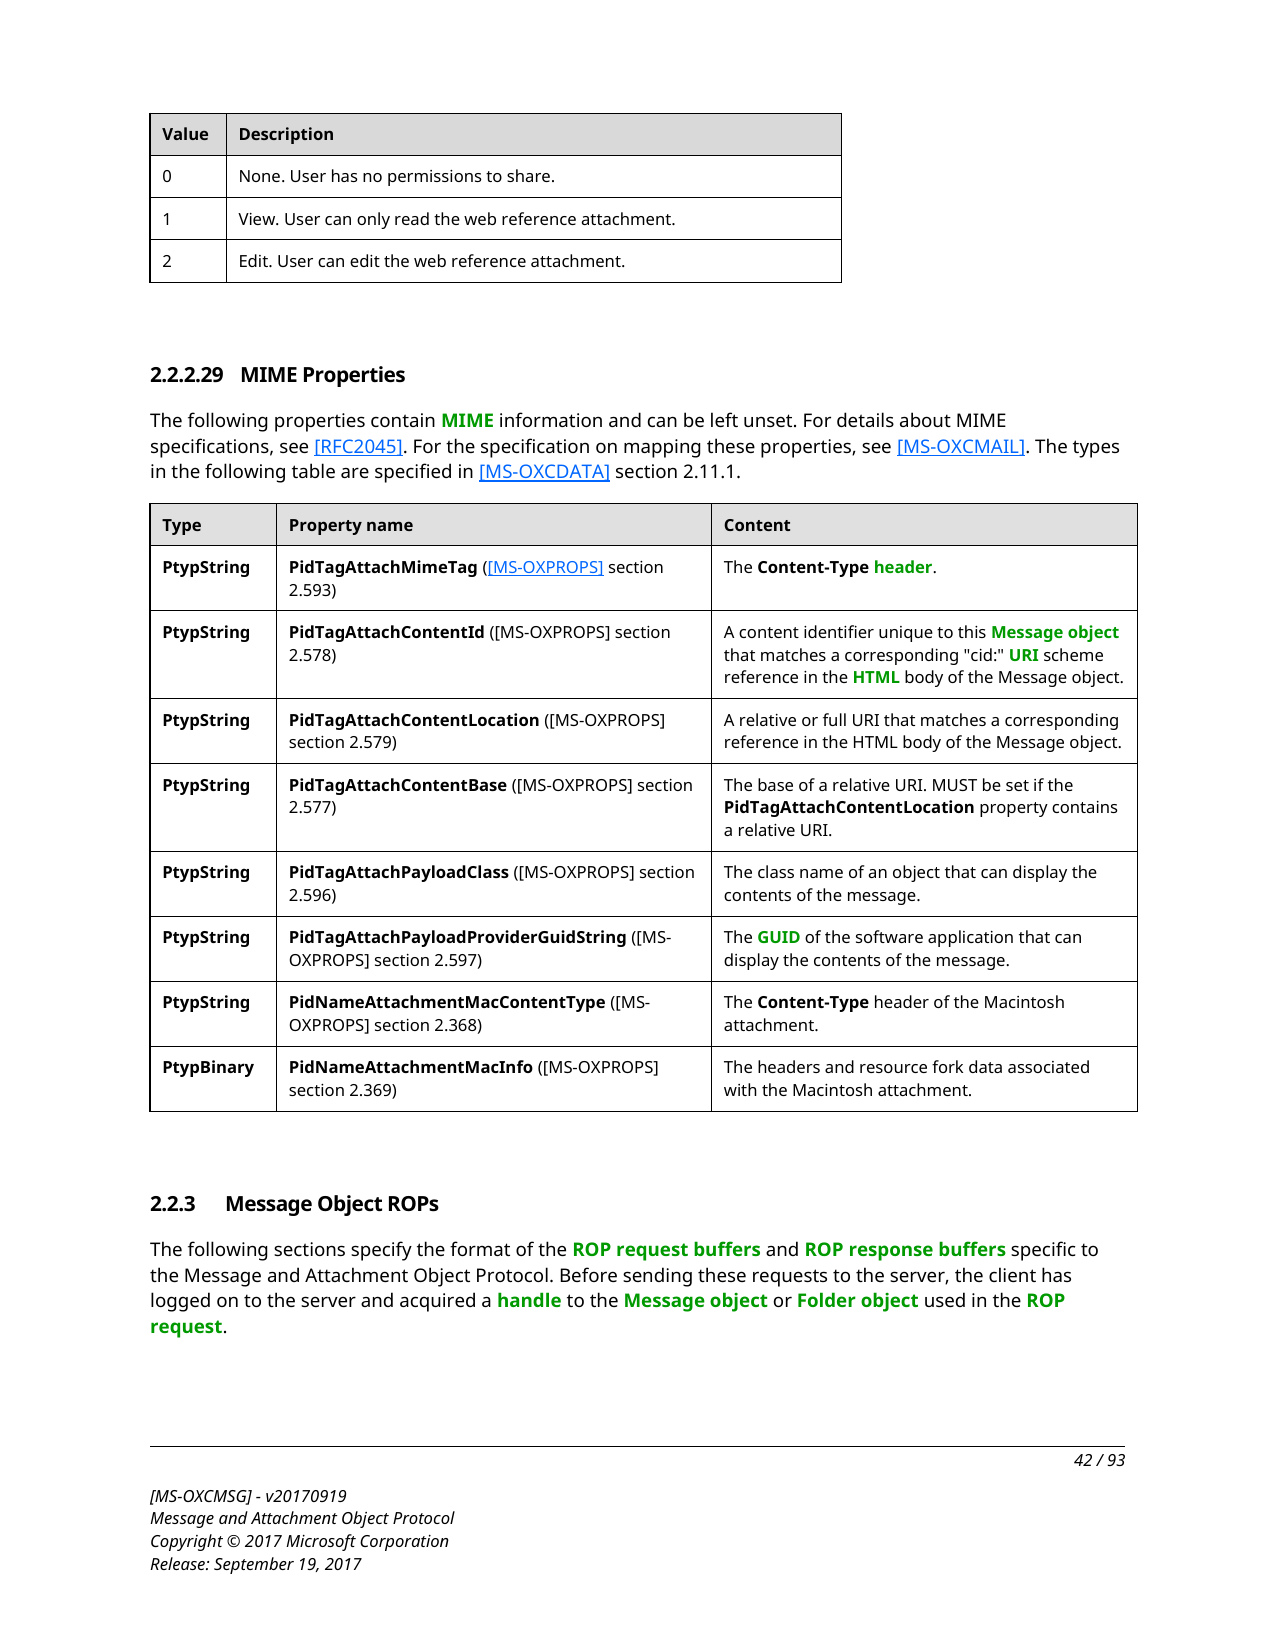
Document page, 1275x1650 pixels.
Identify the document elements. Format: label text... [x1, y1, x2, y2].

subtitle Message Object ROPs [150, 1189, 1125, 1218]
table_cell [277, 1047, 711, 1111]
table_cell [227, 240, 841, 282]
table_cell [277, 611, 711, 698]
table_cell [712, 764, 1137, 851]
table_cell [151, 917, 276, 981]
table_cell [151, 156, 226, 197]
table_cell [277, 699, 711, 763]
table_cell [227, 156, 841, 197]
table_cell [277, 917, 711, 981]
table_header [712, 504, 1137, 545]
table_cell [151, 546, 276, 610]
subtitle MIME Properties [150, 360, 1125, 389]
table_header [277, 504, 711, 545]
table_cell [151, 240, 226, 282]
text The following sections specify the format of the ROP request buffers and ROP response buffers specific to the Message and Attachment Object Protocol. Before sending these requests to the server, the client has logged on to the server and acquired a handle to the Message object or Folder object used in the ROP request. [150, 1236, 1125, 1338]
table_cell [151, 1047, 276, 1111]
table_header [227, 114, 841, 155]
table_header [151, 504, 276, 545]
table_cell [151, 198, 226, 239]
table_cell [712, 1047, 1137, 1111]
text The following properties contain MIME information and can be left unset. For details about MIME specifications, see [RFC2045]. For the specification on mapping these properties, see [MS-OXCMAIL]. The types in the following table are specified in [MS-OXCDATA] section 2.11.1. [150, 407, 1125, 484]
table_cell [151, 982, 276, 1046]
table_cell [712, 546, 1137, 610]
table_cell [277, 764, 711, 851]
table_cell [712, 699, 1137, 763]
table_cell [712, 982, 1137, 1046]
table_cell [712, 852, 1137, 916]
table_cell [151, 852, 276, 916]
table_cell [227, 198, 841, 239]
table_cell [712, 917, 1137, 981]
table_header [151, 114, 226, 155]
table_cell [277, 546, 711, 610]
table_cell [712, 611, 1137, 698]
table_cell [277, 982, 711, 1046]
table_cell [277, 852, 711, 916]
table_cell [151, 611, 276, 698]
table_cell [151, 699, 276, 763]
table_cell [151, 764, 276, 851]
